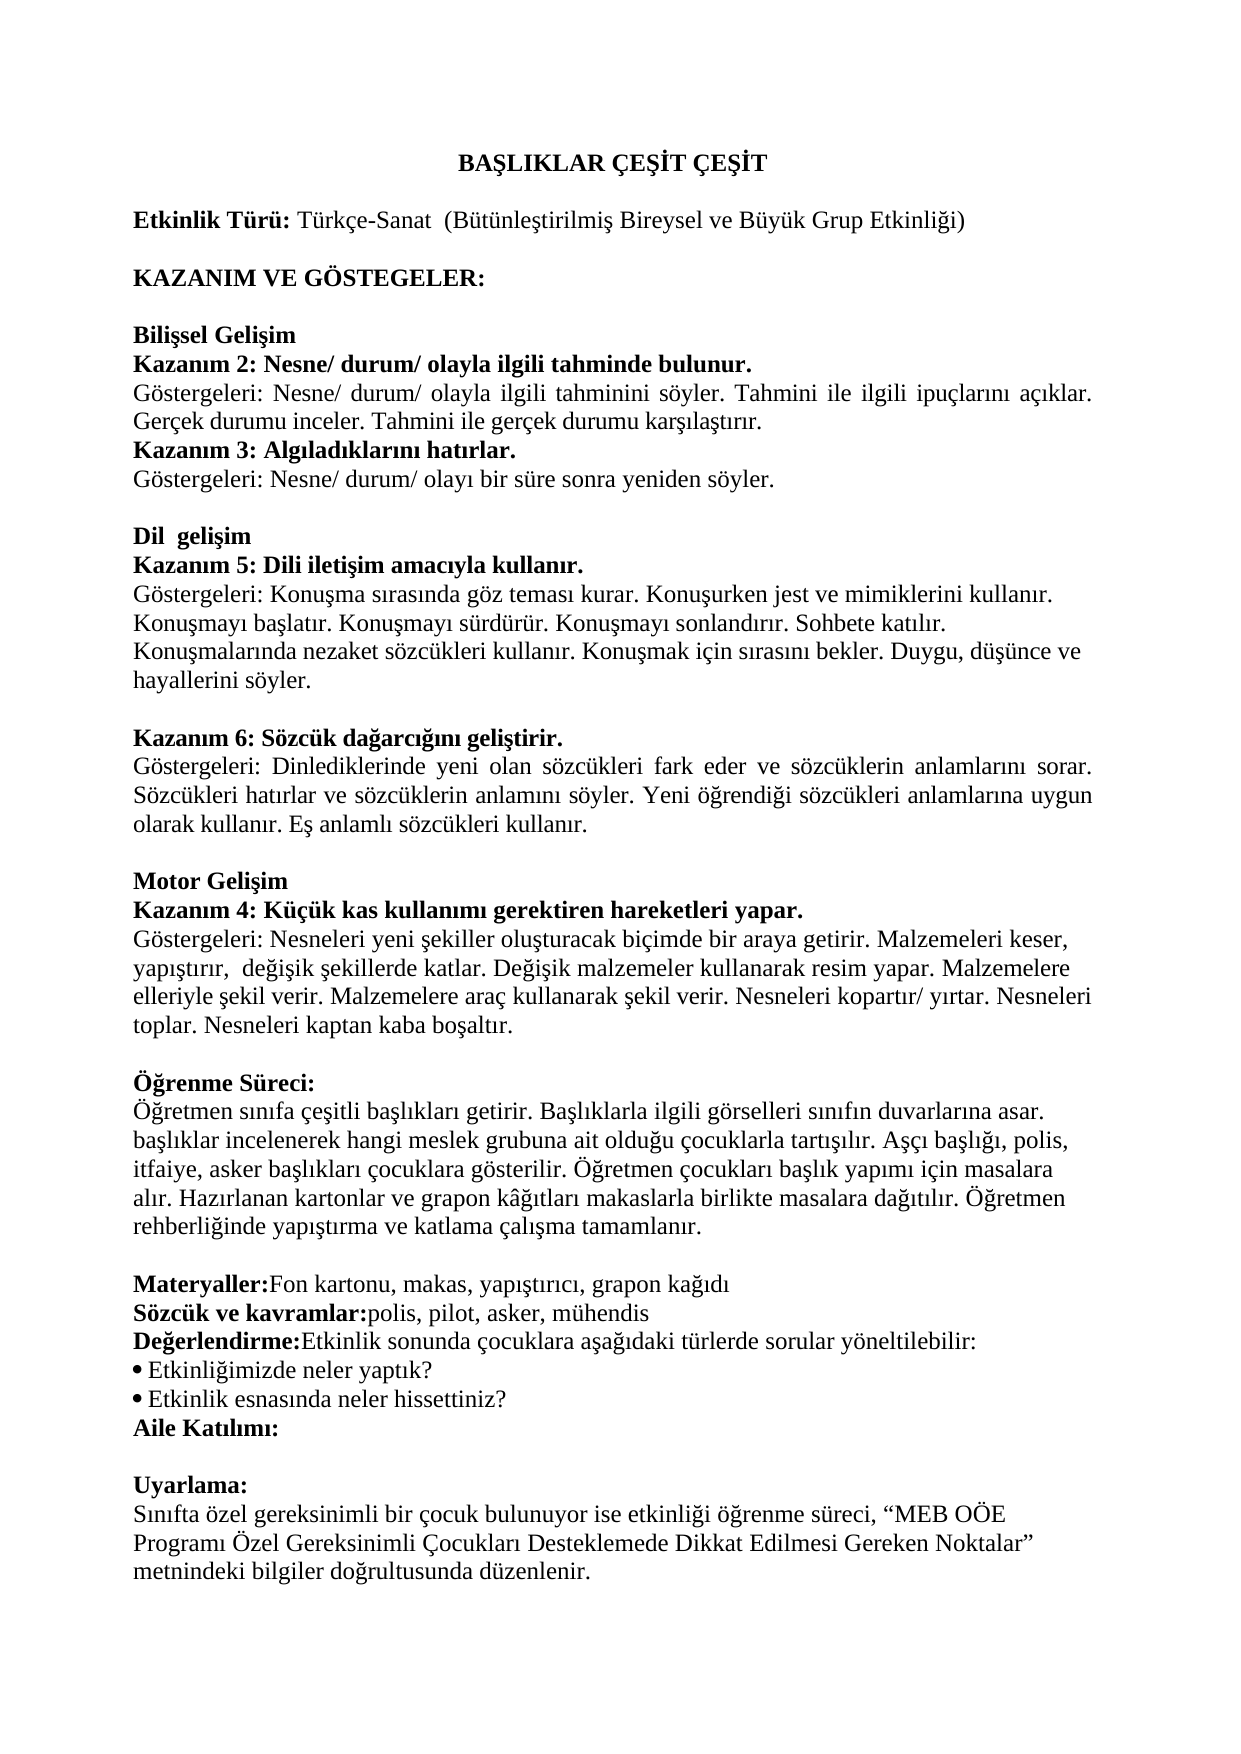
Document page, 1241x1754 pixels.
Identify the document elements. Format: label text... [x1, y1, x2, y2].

text Kazanım 4: Küçük kas kullanımı gerektiren hareketleri yapar. [133, 895, 1093, 924]
text Motor Gelişim [133, 866, 1093, 895]
text Göstergeleri: Nesne/ durum/ olayı bir süre sonra yeniden söyler. [133, 464, 1093, 493]
list Etkinlik esnasında neler hissettiniz? [133, 1384, 1093, 1413]
list Etkinliğimizde neler yaptık? [133, 1355, 1093, 1384]
text Sözcük ve kavramlar:polis, pilot, asker, mühendis [133, 1298, 1093, 1326]
text Kazanım 6: Sözcük dağarcığını geliştirir. [133, 723, 1093, 751]
text Dil gelişim [133, 521, 1093, 550]
text Öğretmen sınıfa çeşitli başlıkları getirir. Başlıklarla ilgili görselleri sınıfın duvarlarına asar. başlıklar incelenerek hangi meslek grubuna ait olduğu çocuklarla tartışılır. Aşçı başlığı, polis, itfaiye, asker başlıkları çocuklara gösterilir. Öğretmen çocukları başlık yapımı için masalara alır. Hazırlanan kartonlar ve grapon kâğıtları makaslarla birlikte masalara dağıtılır. Öğretmen rehberliğinde yapıştırma ve katlama çalışma tamamlanır. [133, 1096, 1093, 1240]
text Kazanım 5: Dili iletişim amacıyla kullanır. [133, 550, 1093, 579]
text Göstergeleri: Nesne/ durum/ olayla ilgili tahminini söyler. Tahmini ile ilgili ipuçlarını açıklar. Gerçek durumu inceler. Tahmini ile gerçek durumu karşılaştırır. [133, 378, 1093, 435]
text Kazanım 3: Algıladıklarını hatırlar. [133, 435, 1093, 464]
text Bilişsel Gelişim [133, 320, 1093, 349]
text Göstergeleri: Nesneleri yeni şekiller oluşturacak biçimde bir araya getirir. Malzemeleri keser, yapıştırır, değişik şekillerde katlar. Değişik malzemeler kullanarak resim yapar. Malzemelere elleriyle şekil verir. Malzemelere araç kullanarak şekil verir. Nesneleri kopartır/ yırtar. Nesneleri toplar. Nesneleri kaptan kaba boşaltır. [133, 924, 1093, 1039]
text Göstergeleri: Dinlediklerinde yeni olan sözcükleri fark eder ve sözcüklerin anlamlarını sorar. Sözcükleri hatırlar ve sözcüklerin anlamını söyler. Yeni öğrendiği sözcükleri anlamlarına uygun olarak kullanır. Eş anlamlı sözcükleri kullanır. [133, 751, 1093, 838]
text Değerlendirme:Etkinlik sonunda çocuklara aşağıdaki türlerde sorular yöneltilebilir: [133, 1326, 1093, 1355]
text Sınıfta özel gereksinimli bir çocuk bulunuyor ise etkinliği öğrenme süreci, “MEB OÖE Programı Özel Gereksinimli Çocukları Desteklemede Dikkat Edilmesi Gereken Noktalar” metnindeki bilgiler doğrultusunda düzenlenir. [133, 1499, 1093, 1585]
text Göstergeleri: Konuşma sırasında göz teması kurar. Konuşurken jest ve mimiklerini kullanır. Konuşmayı başlatır. Konuşmayı sürdürür. Konuşmayı sonlandırır. Sohbete katılır. Konuşmalarında nezaket sözcükleri kullanır. Konuşmak için sırasını bekler. Duygu, düşünce ve hayallerini söyler. [133, 579, 1093, 694]
text Materyaller:Fon kartonu, makas, yapıştırıcı, grapon kağıdı [133, 1269, 1093, 1298]
text Uyarlama: [133, 1470, 1093, 1499]
text Aile Katılımı: [133, 1413, 1093, 1441]
text KAZANIM VE GÖSTEGELER: [133, 263, 1093, 291]
text BAŞLIKLAR ÇEŞİT ÇEŞİT [133, 148, 1093, 176]
text Etkinlik Türü: Türkçe-Sanat (Bütünleştirilmiş Bireysel ve Büyük Grup Etkinliği) [133, 205, 1093, 234]
text Kazanım 2: Nesne/ durum/ olayla ilgili tahminde bulunur. [133, 349, 1093, 378]
text Öğrenme Süreci: [133, 1068, 1093, 1096]
